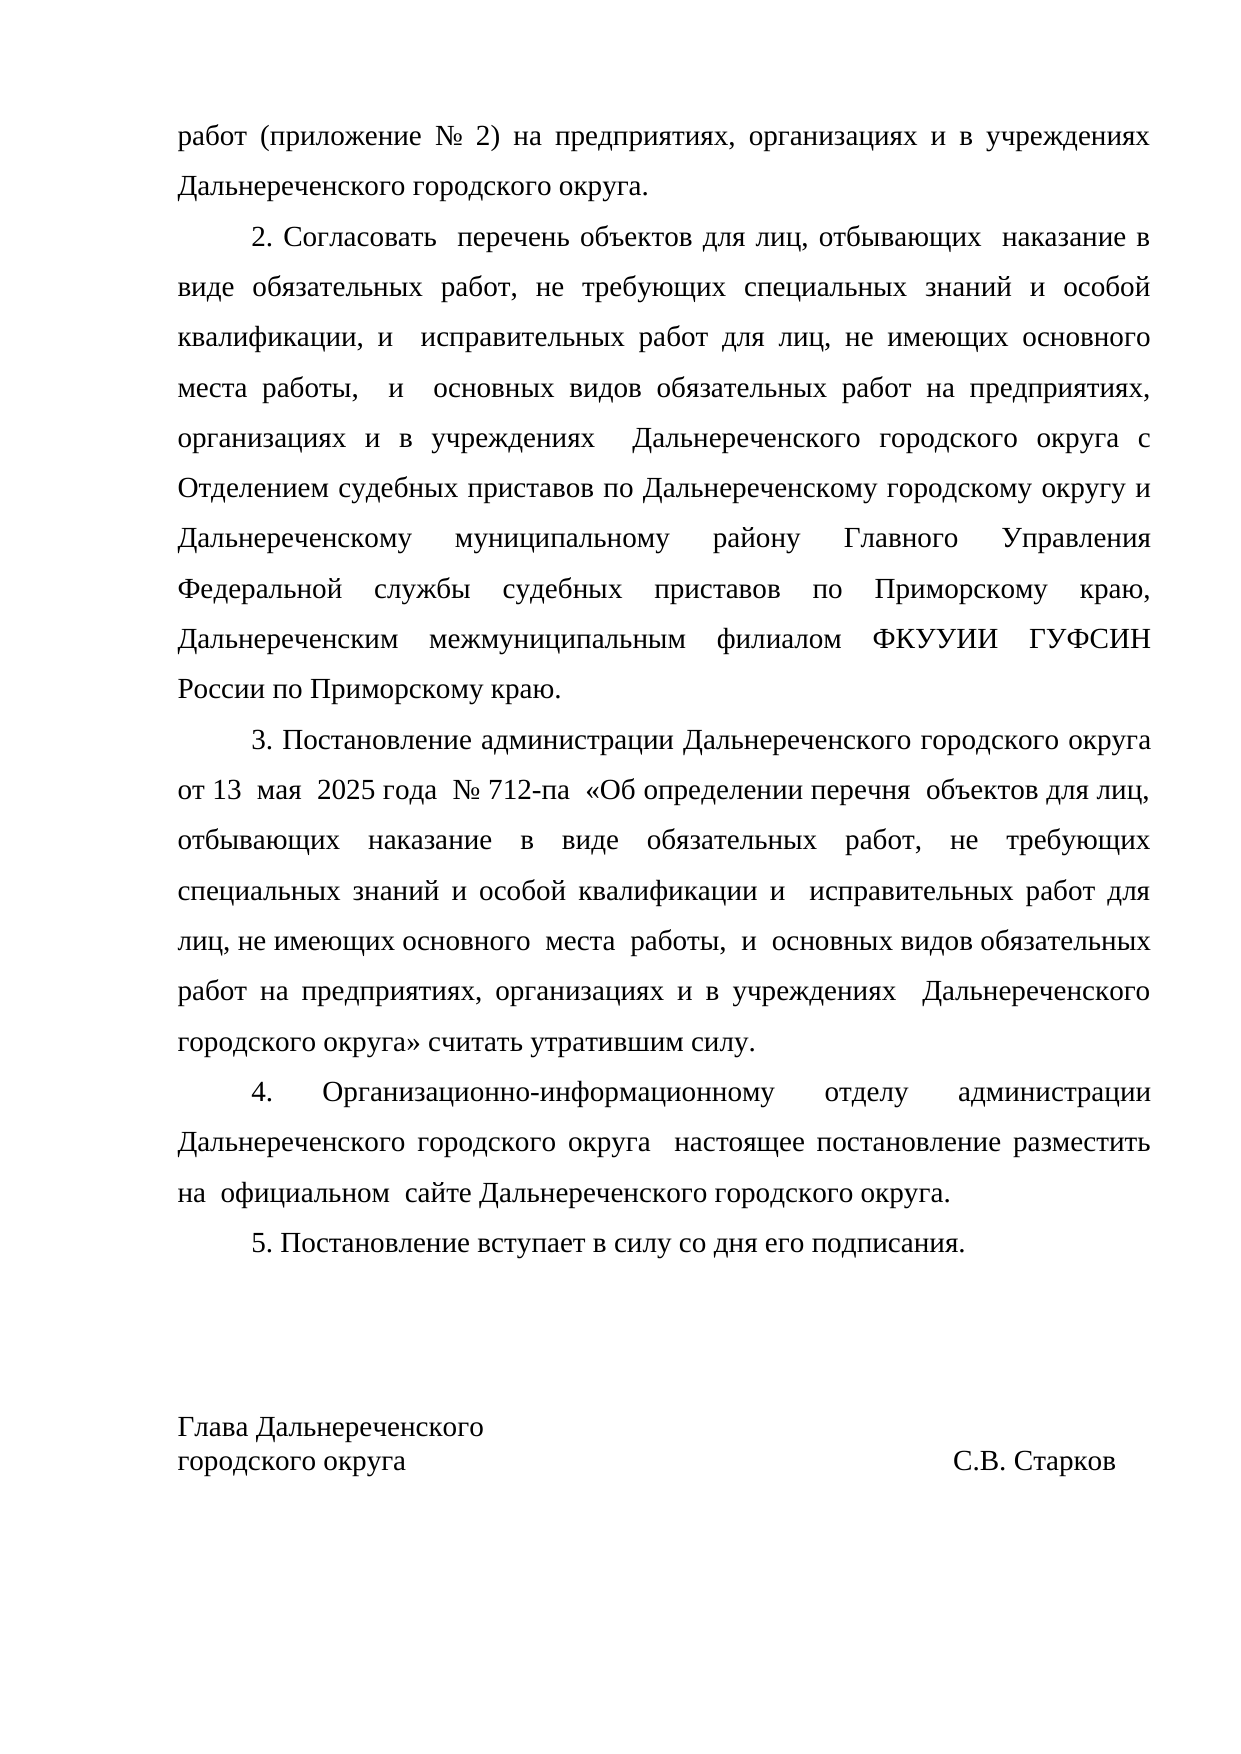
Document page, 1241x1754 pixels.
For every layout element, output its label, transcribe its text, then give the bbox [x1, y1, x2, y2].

text 4. Организационно-информационному отделу администрации Дальнереченского городского округа настоящее постановление разместить на официальном сайте Дальнереченского городского округа. [177, 1074, 1152, 1208]
text городского округа С.В. Старков [177, 1443, 1152, 1477]
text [177, 118, 1152, 202]
text Глава Дальнереченского [177, 1409, 1152, 1443]
text 5. Постановление вступает в силу со дня его подписания. [177, 1225, 1152, 1258]
text 2. Согласовать перечень объектов для лиц, отбывающих наказание в виде обязательных работ, не требующих специальных знаний и особой квалификации, и исправительных работ для лиц, не имеющих основного места работы, и основных видов обязательных работ на предприятиях, организациях и в учреждениях Дальнереченского городского округа с Отделением судебных приставов по Дальнереченскому городскому округу и Дальнереченскому муниципальному району Главного Управления Федеральной службы судебных приставов по Приморскому краю, Дальнереченским межмуниципальным филиалом ФКУУИИ ГУФСИН России по Приморскому краю. [177, 219, 1152, 705]
text 3. Постановление администрации Дальнереченского городского округа от 13 мая 2025 года № 712-па «Об определении перечня объектов для лиц, отбывающих наказание в виде обязательных работ, не требующих специальных знаний и особой квалификации и исправительных работ для лиц, не имеющих основного места работы, и основных видов обязательных работ на предприятиях, организациях и в учреждениях Дальнереченского городского округа» считать утратившим силу. [177, 722, 1152, 1057]
